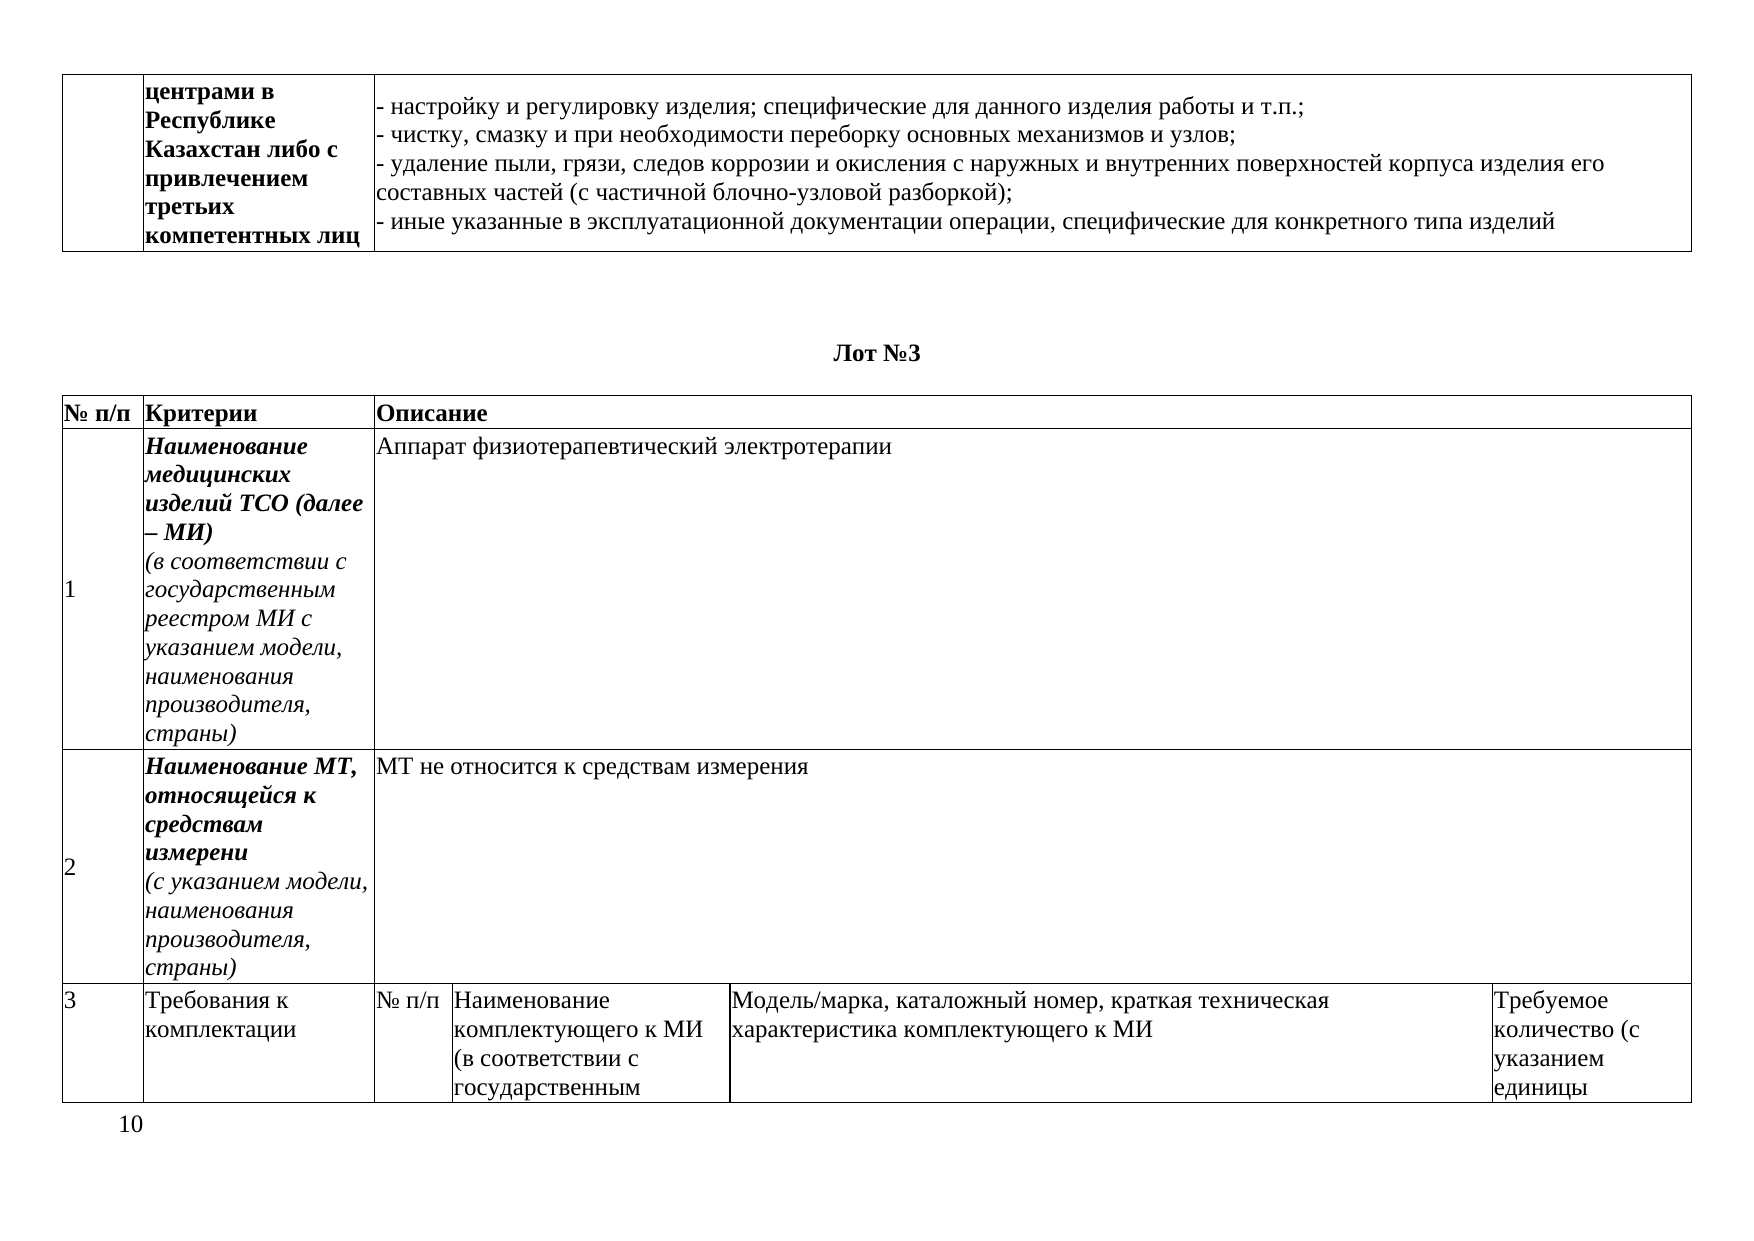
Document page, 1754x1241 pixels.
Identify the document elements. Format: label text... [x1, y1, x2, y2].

table_cell 7 [63, 75, 143, 251]
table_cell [375, 75, 1691, 251]
table_cell Аппарат физиотерапевтический электротерапии [375, 429, 1691, 749]
table_cell МТ не относится к средствам измерения [375, 750, 1691, 983]
table_cell № п/п [375, 984, 452, 1102]
table_cell 1 [63, 429, 143, 749]
table_cell 3 [63, 984, 143, 1102]
table_cell Наименование медицинских изделий ТСО (далее – МИ) (в соответствии с государственным реестром МИ с указанием модели, наименования производителя, страны) [144, 429, 374, 749]
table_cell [1493, 984, 1691, 1102]
table_cell Наименование МТ, относящейся к средствам измерени (с указанием модели, наименования производителя, страны) [144, 750, 374, 983]
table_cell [453, 984, 729, 1102]
text Лот №3 [118, 338, 1636, 367]
table_header № п/п [63, 396, 143, 428]
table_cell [731, 984, 1492, 1102]
table_header Критерии [144, 396, 374, 428]
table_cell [144, 75, 374, 251]
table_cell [144, 984, 374, 1102]
table_header Описание [375, 396, 1691, 428]
table_cell 2 [63, 750, 143, 983]
